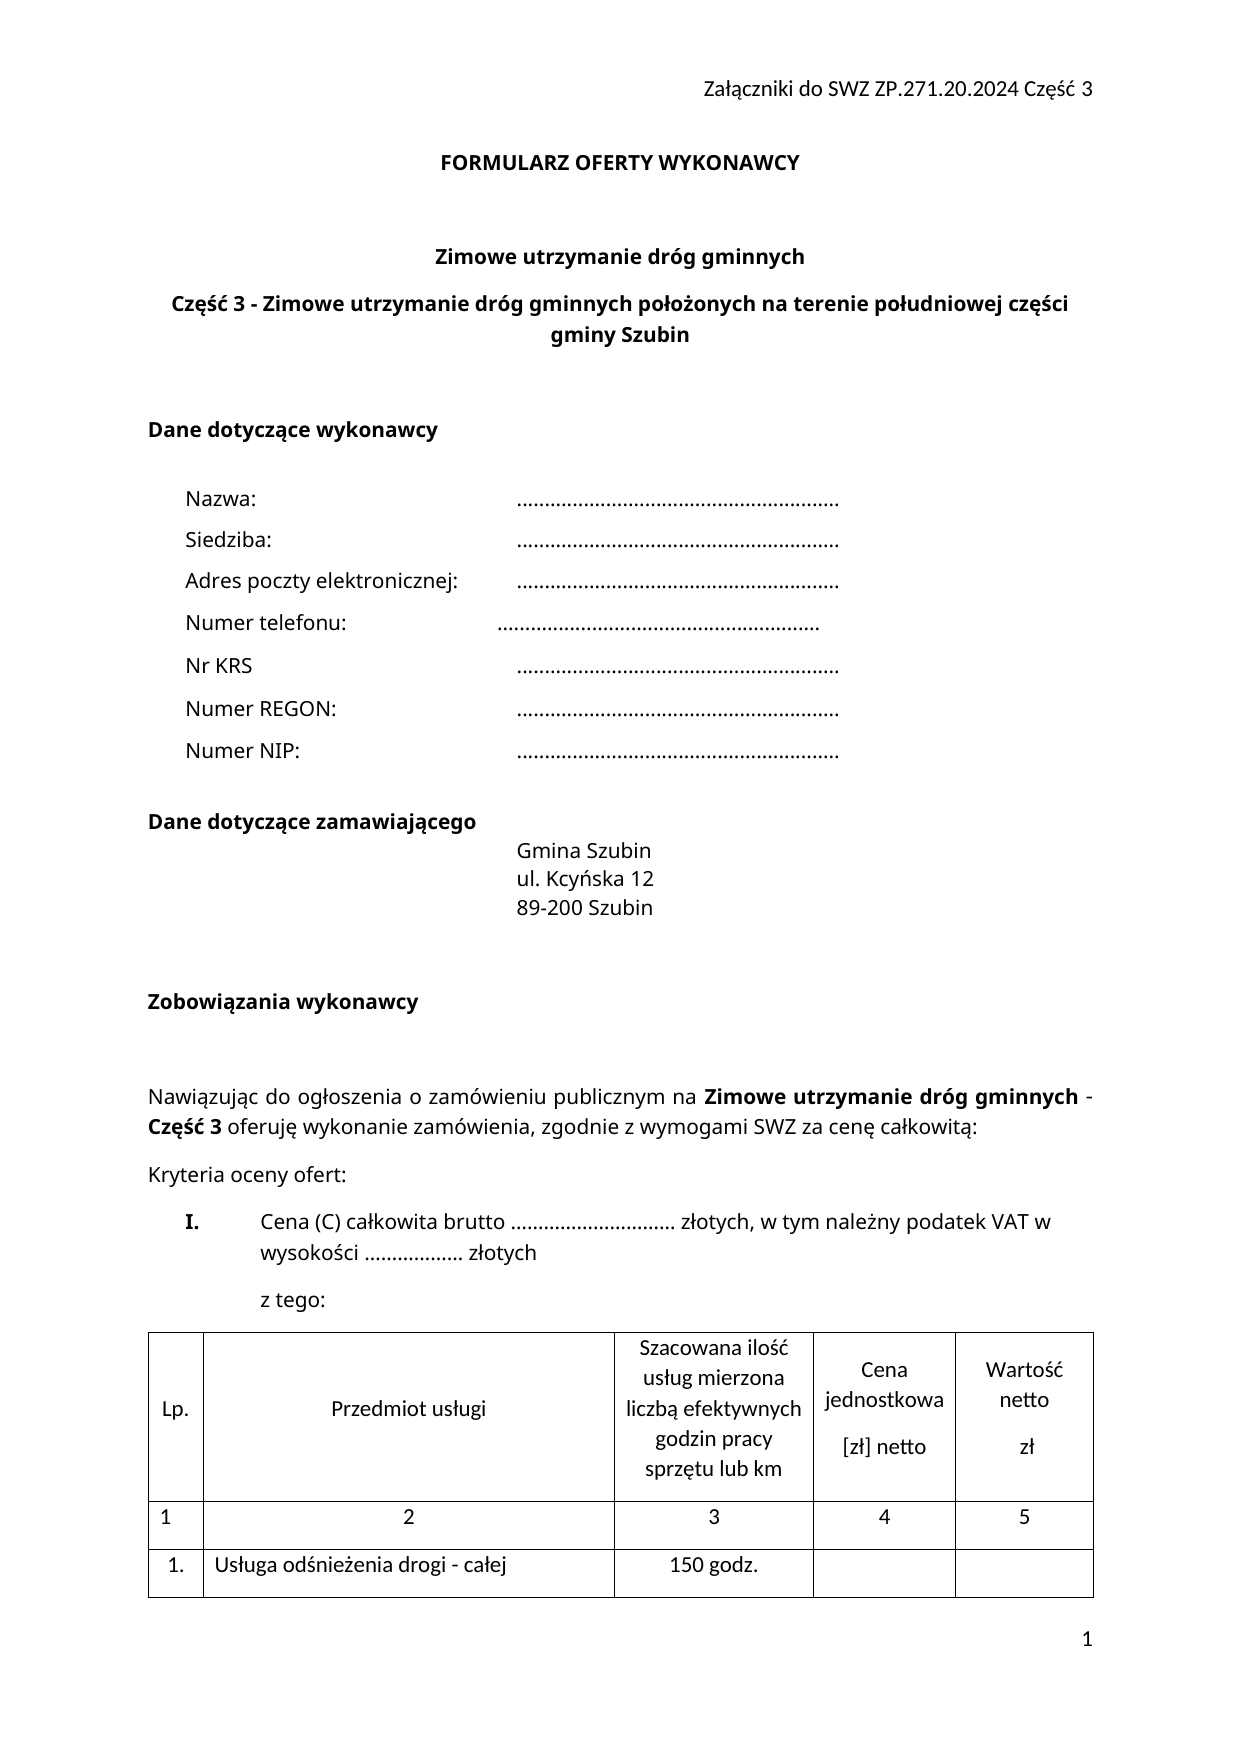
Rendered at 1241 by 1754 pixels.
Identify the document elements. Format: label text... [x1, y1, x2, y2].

table_cell [814, 1550, 955, 1597]
table_header Przedmiot usługi [204, 1333, 614, 1501]
text Nawiązując do ogłoszenia o zamówieniu publicznym na Zimowe utrzymanie dróg gminnych - Część 3 oferuję wykonanie zamówienia, zgodnie z wymogami SWZ za cenę całkowitą: [148, 1082, 1093, 1141]
text Zimowe utrzymanie dróg gminnych [148, 242, 1093, 271]
table_cell 150 godz. [615, 1550, 813, 1597]
text Nr KRS .......................................................... [148, 651, 1093, 679]
text Kryteria oceny ofert: [148, 1160, 1093, 1188]
text Numer telefonu: .......................................................... [148, 608, 1093, 637]
table_cell 2 [204, 1502, 614, 1549]
table_cell [956, 1550, 1093, 1597]
text Zobowiązania wykonawcy [148, 987, 1093, 1016]
text FORMULARZ OFERTY WYKONAWCY [148, 148, 1093, 176]
table_cell 1 [149, 1502, 203, 1549]
table_header Szacowana ilość usług mierzona liczbą efektywnych godzin pracy sprzętu lub km [615, 1333, 813, 1501]
text Numer NIP: .......................................................... [148, 736, 1093, 765]
text Dane dotyczące zamawiającego [148, 807, 1093, 836]
table_cell 5 [956, 1502, 1093, 1549]
text ul. Kcyńska 12 [443, 864, 1093, 893]
text Siedziba: .......................................................... [148, 525, 1093, 553]
text Adres poczty elektronicznej: .......................................................... [148, 566, 1093, 594]
text Dane dotyczące wykonawcy [148, 415, 1093, 443]
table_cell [204, 1550, 614, 1597]
table_cell 1. [149, 1550, 203, 1597]
text Gmina Szubin [443, 836, 1093, 864]
table_cell 4 [814, 1502, 955, 1549]
text Część 3 - Zimowe utrzymanie dróg gminnych położonych na terenie południowej części gminy Szubin [148, 289, 1093, 348]
text Numer REGON: .......................................................... [148, 694, 1093, 722]
text Nazwa: .......................................................... [148, 484, 1093, 512]
table_header Cena jednostkowa [zł] netto [814, 1333, 955, 1501]
list Cena (C) całkowita brutto ………………………… złotych, w tym należny podatek VAT w wysokości ……………… złotych [185, 1207, 1093, 1266]
table_header Lp. [149, 1333, 203, 1501]
text z tego: [260, 1285, 1093, 1313]
table_cell 3 [615, 1502, 813, 1549]
list 89-200 Szubin [443, 893, 1093, 921]
table_header Wartość netto zł [956, 1333, 1093, 1501]
